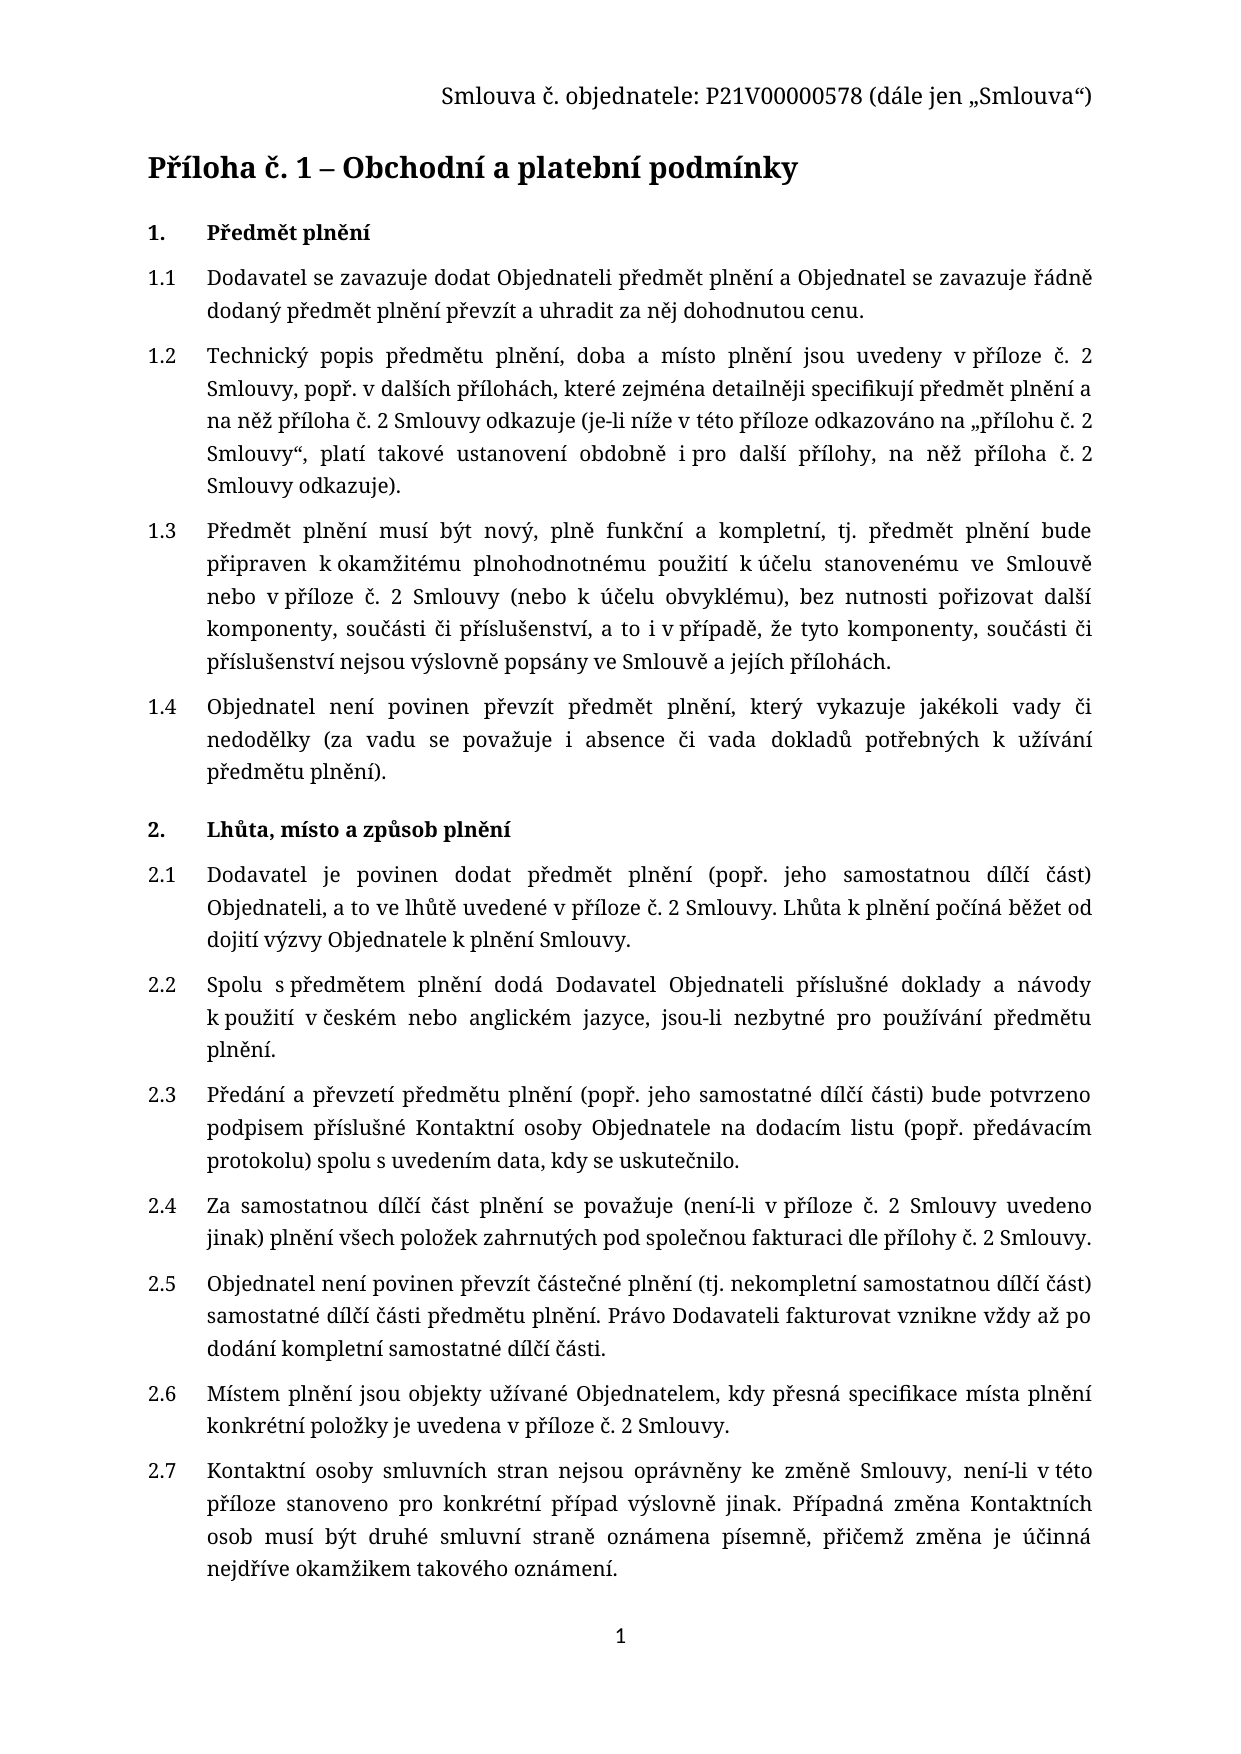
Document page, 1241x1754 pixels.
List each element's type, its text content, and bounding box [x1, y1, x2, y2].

list Objednatel není povinen převzít částečné plnění (tj. nekompletní samostatnou dílčí část) samostatné dílčí části předmětu plnění. Právo Dodavateli fakturovat vznikne vždy až po dodání kompletní samostatné dílčí části. [148, 1269, 1093, 1362]
list Dodavatel se zavazuje dodat Objednateli předmět plnění a Objednatel se zavazuje řádně dodaný předmět plnění převzít a uhradit za něj dohodnutou cenu. [148, 263, 1093, 324]
list Kontaktní osoby smluvních stran nejsou oprávněny ke změně Smlouvy, není-li v této příloze stanoveno pro konkrétní případ výslovně jinak. Případná změna Kontaktních osob musí být druhé smluvní straně oznámena písemně, přičemž změna je účinná nejdříve okamžikem takového oznámení. [148, 1457, 1093, 1583]
list Lhůta, místo a způsob plnění [148, 815, 1093, 843]
list Předmět plnění musí být nový, plně funkční a kompletní, tj. předmět plnění bude připraven k okamžitému plnohodnotnému použití k účelu stanovenému ve Smlouvě nebo v příloze č. 2 Smlouvy (nebo k účelu obvyklému), bez nutnosti pořizovat další komponenty, součásti či příslušenství, a to i v případě, že tyto komponenty, součásti či příslušenství nejsou výslovně popsány ve Smlouvě a jejích přílohách. [148, 517, 1093, 675]
list Předání a převzetí předmětu plnění (popř. jeho samostatné dílčí části) bude potvrzeno podpisem příslušné Kontaktní osoby Objednatele na dodacím listu (popř. předávacím protokolu) spolu s uvedením data, kdy se uskutečnilo. [148, 1081, 1093, 1174]
list Předmět plnění [148, 218, 1093, 247]
list Dodavatel je povinen dodat předmět plnění (popř. jeho samostatnou dílčí část) Objednateli, a to ve lhůtě uvedené v příloze č. 2 Smlouvy. Lhůta k plnění počíná běžet od dojití výzvy Objednatele k plnění Smlouvy. [148, 860, 1093, 954]
list Technický popis předmětu plnění, doba a místo plnění jsou uvedeny v příloze č. 2 Smlouvy, popř. v dalších přílohách, které zejména detailněji specifikují předmět plnění a na něž příloha č. 2 Smlouvy odkazuje (je-li níže v této příloze odkazováno na „přílohu č. 2 Smlouvy“, platí takové ustanovení obdobně i pro další přílohy, na něž příloha č. 2 Smlouvy odkazuje). [148, 341, 1093, 500]
list Objednatel není povinen převzít předmět plnění, který vykazuje jakékoli vady či nedodělky (za vadu se považuje i absence či vada dokladů potřebných k užívání předmětu plnění). [148, 692, 1093, 786]
list Místem plnění jsou objekty užívané Objednatelem, kdy přesná specifikace místa plnění konkrétní položky je uvedena v příloze č. 2 Smlouvy. [148, 1379, 1093, 1440]
text Příloha č. 1 – Obchodní a platební podmínky [148, 148, 1093, 187]
list Spolu s předmětem plnění dodá Dodavatel Objednateli příslušné doklady a návody k použití v českém nebo anglickém jazyce, jsou-li nezbytné pro používání předmětu plnění. [148, 970, 1093, 1064]
list Za samostatnou dílčí část plnění se považuje (není-li v příloze č. 2 Smlouvy uvedeno jinak) plnění všech položek zahrnutých pod společnou fakturaci dle přílohy č. 2 Smlouvy. [148, 1191, 1093, 1252]
